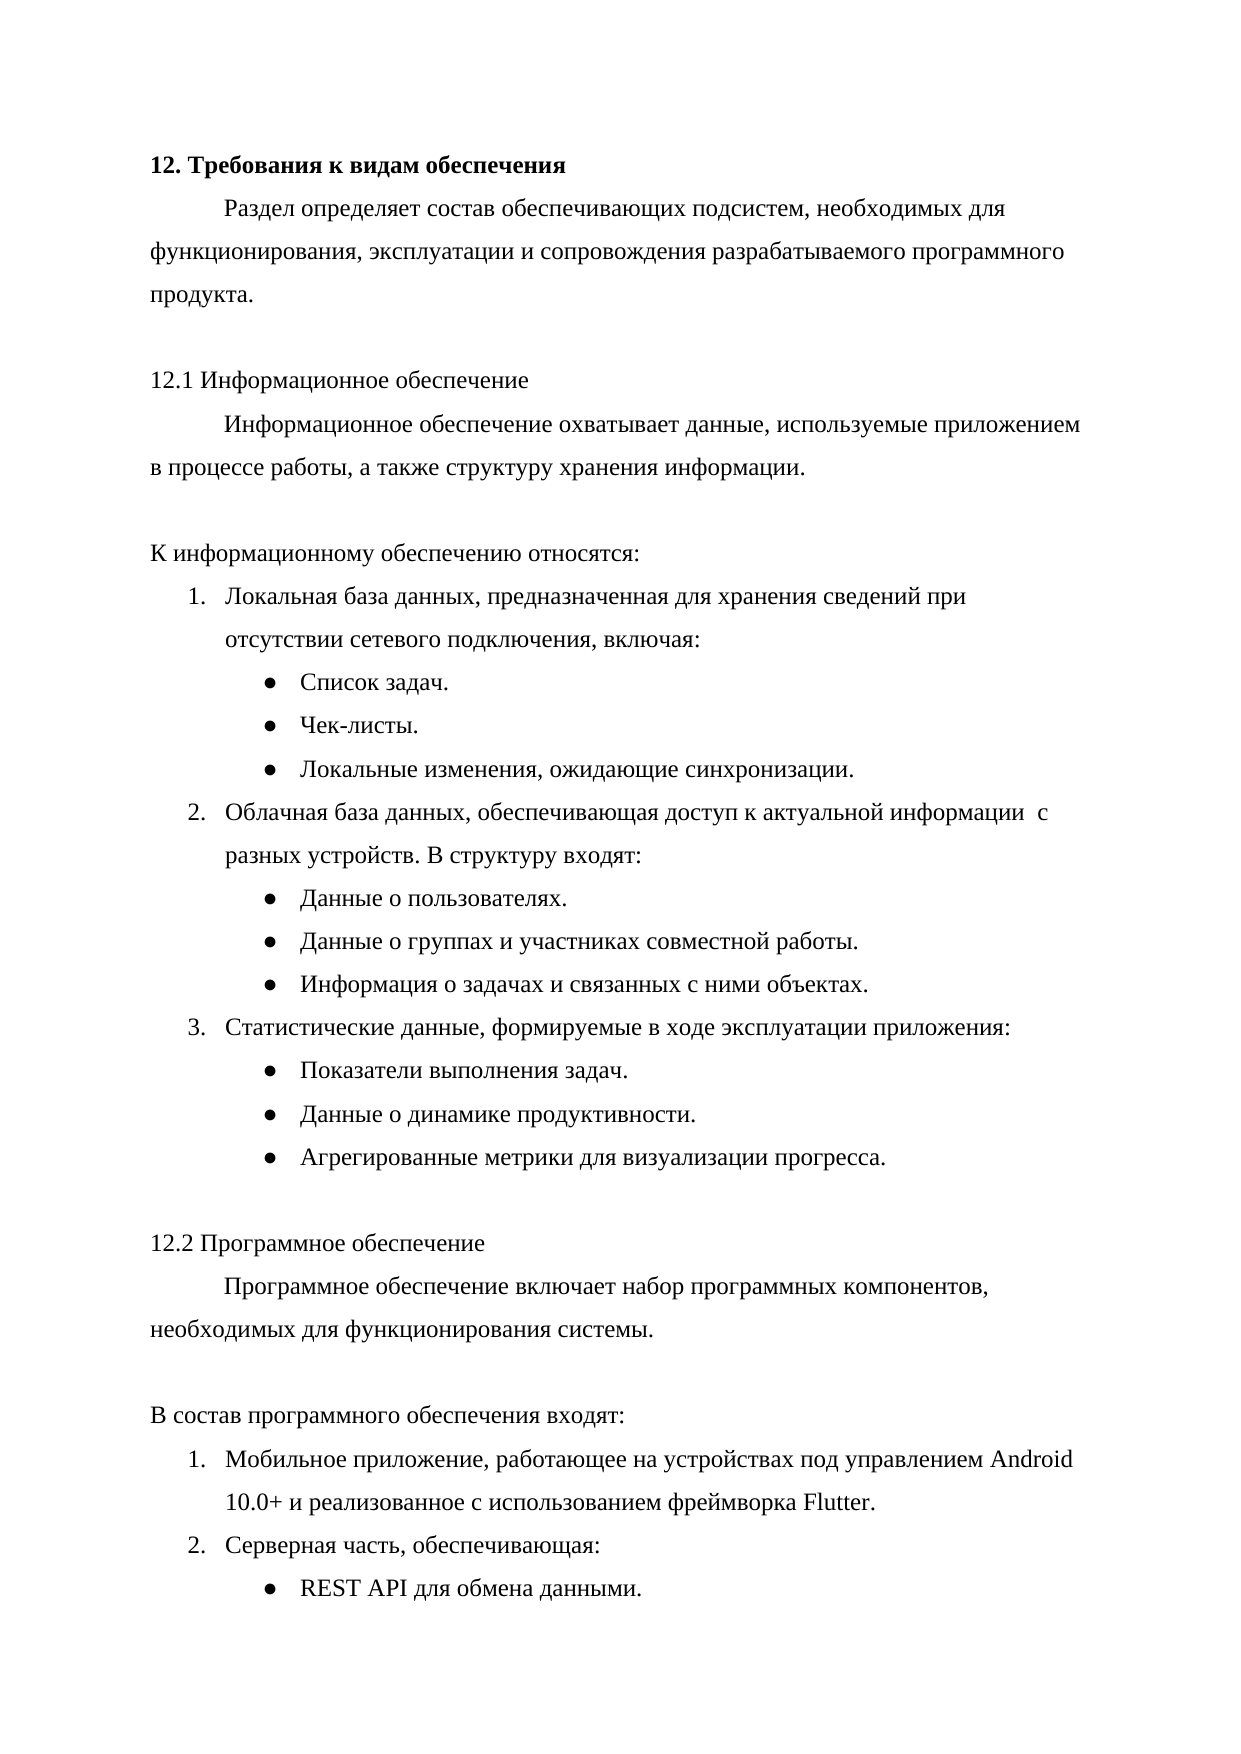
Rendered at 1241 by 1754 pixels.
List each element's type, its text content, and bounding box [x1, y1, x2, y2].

list Локальные изменения, ожидающие синхронизации. [262, 754, 1090, 782]
text К информационному обеспечению относятся: [150, 538, 1090, 567]
text 12. Требования к видам обеспечения [150, 150, 1090, 179]
list Данные о группах и участниках совместной работы. [262, 926, 1090, 955]
list Локальная база данных, предназначенная для хранения сведений при отсутствии сетевого подключения, включая: [187, 581, 1090, 653]
list Статистические данные, формируемые в ходе эксплуатации приложения: [187, 1012, 1090, 1041]
list Данные о динамике продуктивности. [262, 1099, 1090, 1127]
list Агрегированные метрики для визуализации прогресса. [262, 1142, 1090, 1171]
list Мобильное приложение, работающее на устройствах под управлением Android 10.0+ и реализованное с использованием фреймворка Flutter. [187, 1444, 1090, 1516]
list Показатели выполнения задач. [262, 1056, 1090, 1084]
list Облачная база данных, обеспечивающая доступ к актуальной информации с разных устройств. В структуру входят: [187, 797, 1090, 869]
text Информационное обеспечение охватывает данные, используемые приложением в процессе работы, а также структуру хранения информации. [150, 409, 1090, 481]
text 12.2 Программное обеспечение [150, 1228, 1090, 1257]
text В состав программного обеспечения входят: [150, 1401, 1090, 1429]
text Программное обеспечение включает набор программных компонентов, необходимых для функционирования системы. [150, 1271, 1090, 1343]
text 12.1 Информационное обеспечение [150, 366, 1090, 394]
text Раздел определяет состав обеспечивающих подсистем, необходимых для функционирования, эксплуатации и сопровождения разрабатываемого программного продукта. [150, 193, 1090, 308]
list Информация о задачах и связанных с ними объектах. [262, 969, 1090, 998]
list Серверная часть, обеспечивающая: [187, 1530, 1090, 1559]
list Данные о пользователях. [262, 883, 1090, 912]
list REST API для обмена данными. [262, 1573, 1090, 1602]
list Список задач. [262, 667, 1090, 696]
list Чек-листы. [262, 711, 1090, 739]
